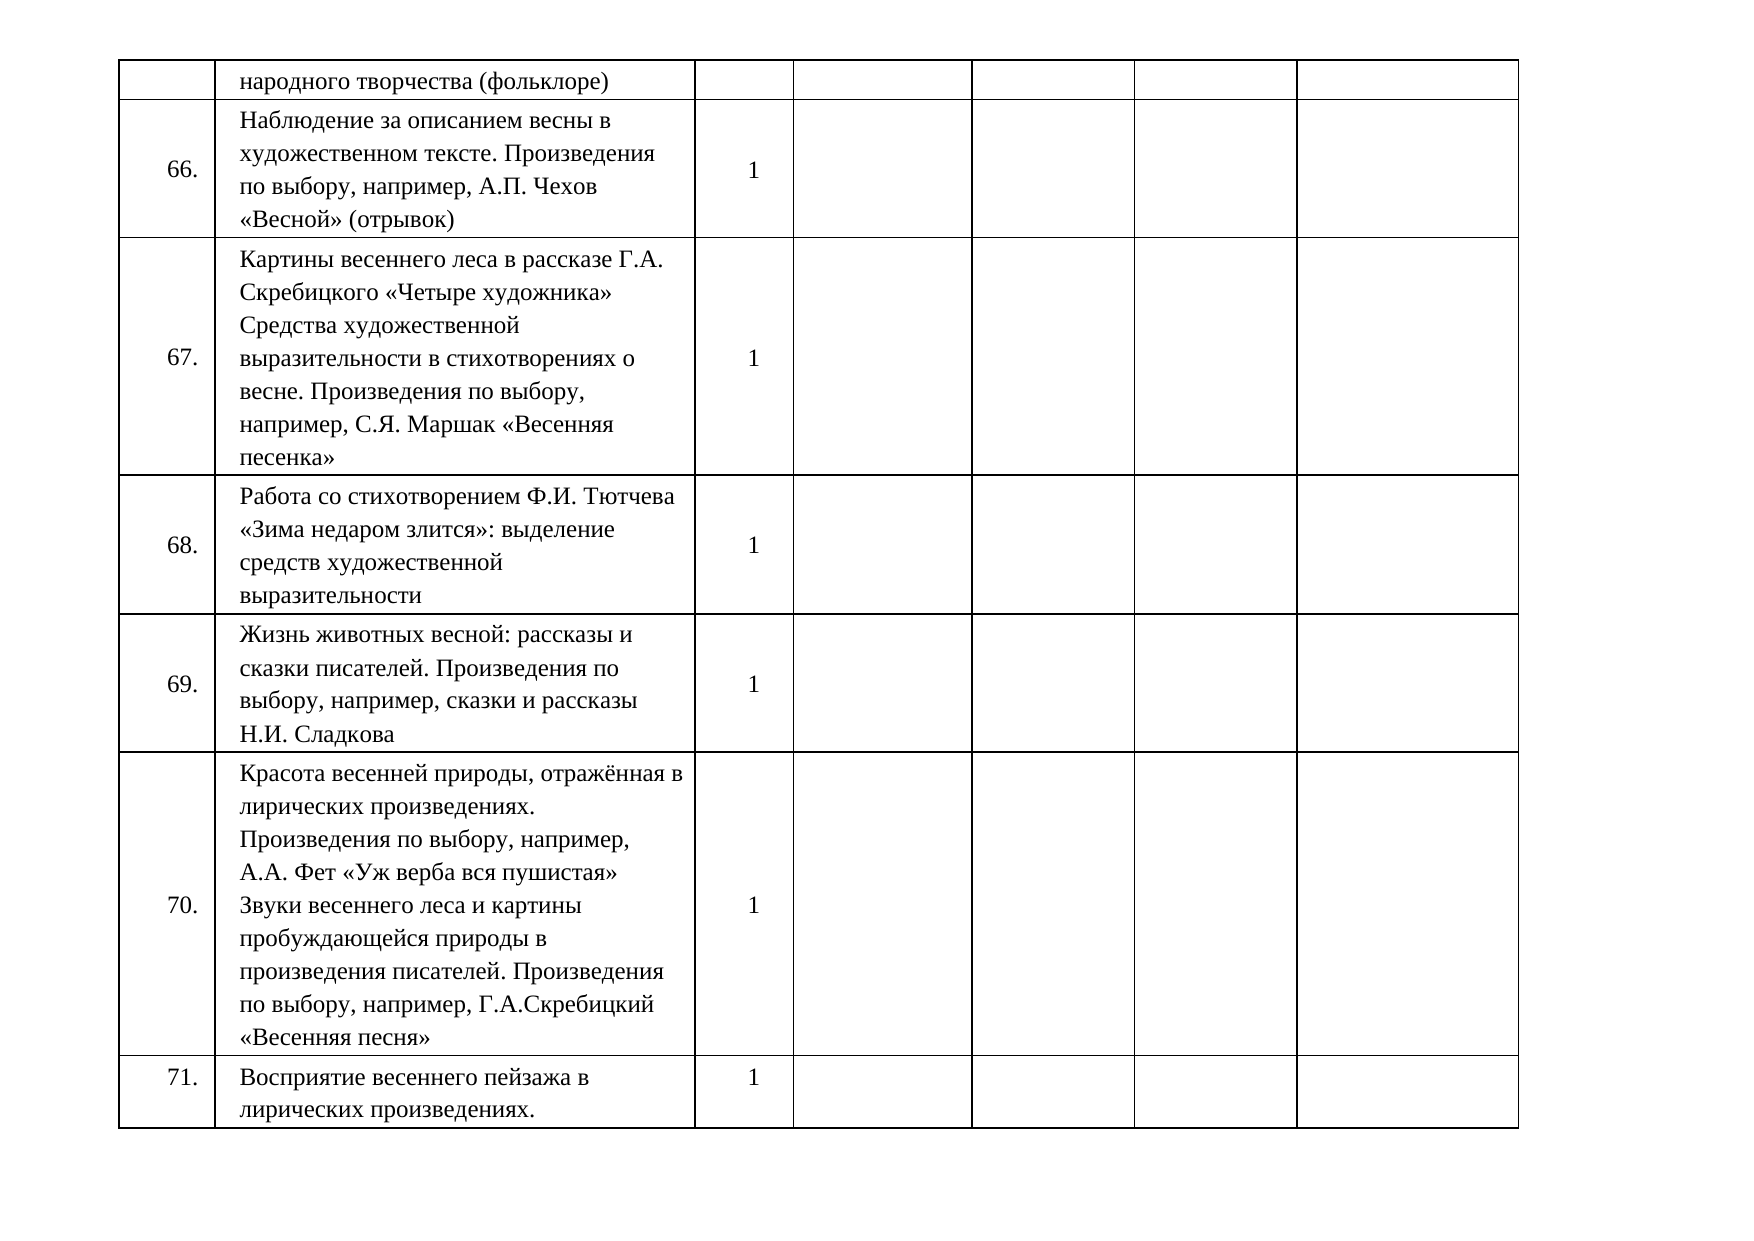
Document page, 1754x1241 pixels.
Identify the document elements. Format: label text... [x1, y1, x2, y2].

table_cell [120, 476, 214, 613]
table_cell [120, 238, 214, 474]
table_cell [973, 476, 1134, 613]
table_cell Работа со стихотворением Ф.И. Тютчева «Зима недаром злится»: выделение средств художественной выразительности [216, 476, 694, 613]
table_cell [1298, 615, 1518, 751]
table_cell [120, 615, 214, 751]
table_cell 1 [696, 476, 793, 613]
table_cell [1298, 753, 1518, 1055]
table_cell Картины весеннего леса в рассказе Г.А. Скребицкого «Четыре художника» Средства художественной выразительности в стихотворениях о весне. Произведения по выбору, например, С.Я. Маршак «Весенняя песенка» [216, 238, 694, 474]
table_cell [120, 100, 214, 237]
table_cell [1298, 61, 1518, 98]
table_cell [1298, 476, 1518, 613]
table_cell [1298, 1056, 1518, 1127]
table_cell [120, 61, 214, 98]
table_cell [216, 61, 694, 98]
table_cell [794, 615, 971, 751]
table_cell 1 [696, 615, 793, 751]
table_cell [1135, 238, 1296, 474]
table_cell [794, 753, 971, 1055]
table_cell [216, 1056, 694, 1127]
table_cell [794, 1056, 971, 1127]
table_cell [1135, 100, 1296, 237]
table_cell Жизнь животных весной: рассказы и сказки писателей. Произведения по выбору, например, сказки и рассказы Н.И. Сладкова [216, 615, 694, 751]
table_cell [1135, 61, 1296, 98]
table_cell 1 [696, 100, 793, 237]
table_cell [794, 476, 971, 613]
table_cell [1135, 1056, 1296, 1127]
table_cell 1 [696, 1056, 793, 1127]
table_cell [120, 1056, 214, 1127]
table_cell [794, 61, 971, 98]
table_cell [973, 238, 1134, 474]
table_cell [1135, 476, 1296, 613]
table_cell [973, 753, 1134, 1055]
table_cell 1 [696, 753, 793, 1055]
table_cell [973, 1056, 1134, 1127]
table_cell [1135, 615, 1296, 751]
table_cell [120, 753, 214, 1055]
table_cell [973, 100, 1134, 237]
table_cell Наблюдение за описанием весны в художественном тексте. Произведения по выбору, например, А.П. Чехов «Весной» (отрывок) [216, 100, 694, 237]
table_cell 1 [696, 61, 793, 98]
table_cell [1298, 238, 1518, 474]
table_cell [794, 100, 971, 237]
table_cell 1 [696, 238, 793, 474]
table_cell [794, 238, 971, 474]
table_cell [1298, 100, 1518, 237]
table_cell [973, 615, 1134, 751]
table_cell [1135, 753, 1296, 1055]
table_cell [973, 61, 1134, 98]
table_cell Красота весенней природы, отражённая в лирических произведениях. Произведения по выбору, например, А.А. Фет «Уж верба вся пушистая» Звуки весеннего леса и картины пробуждающейся природы в произведения писателей. Произведения по выбору, например, Г.А.Скребицкий «Весенняя песня» [216, 753, 694, 1055]
